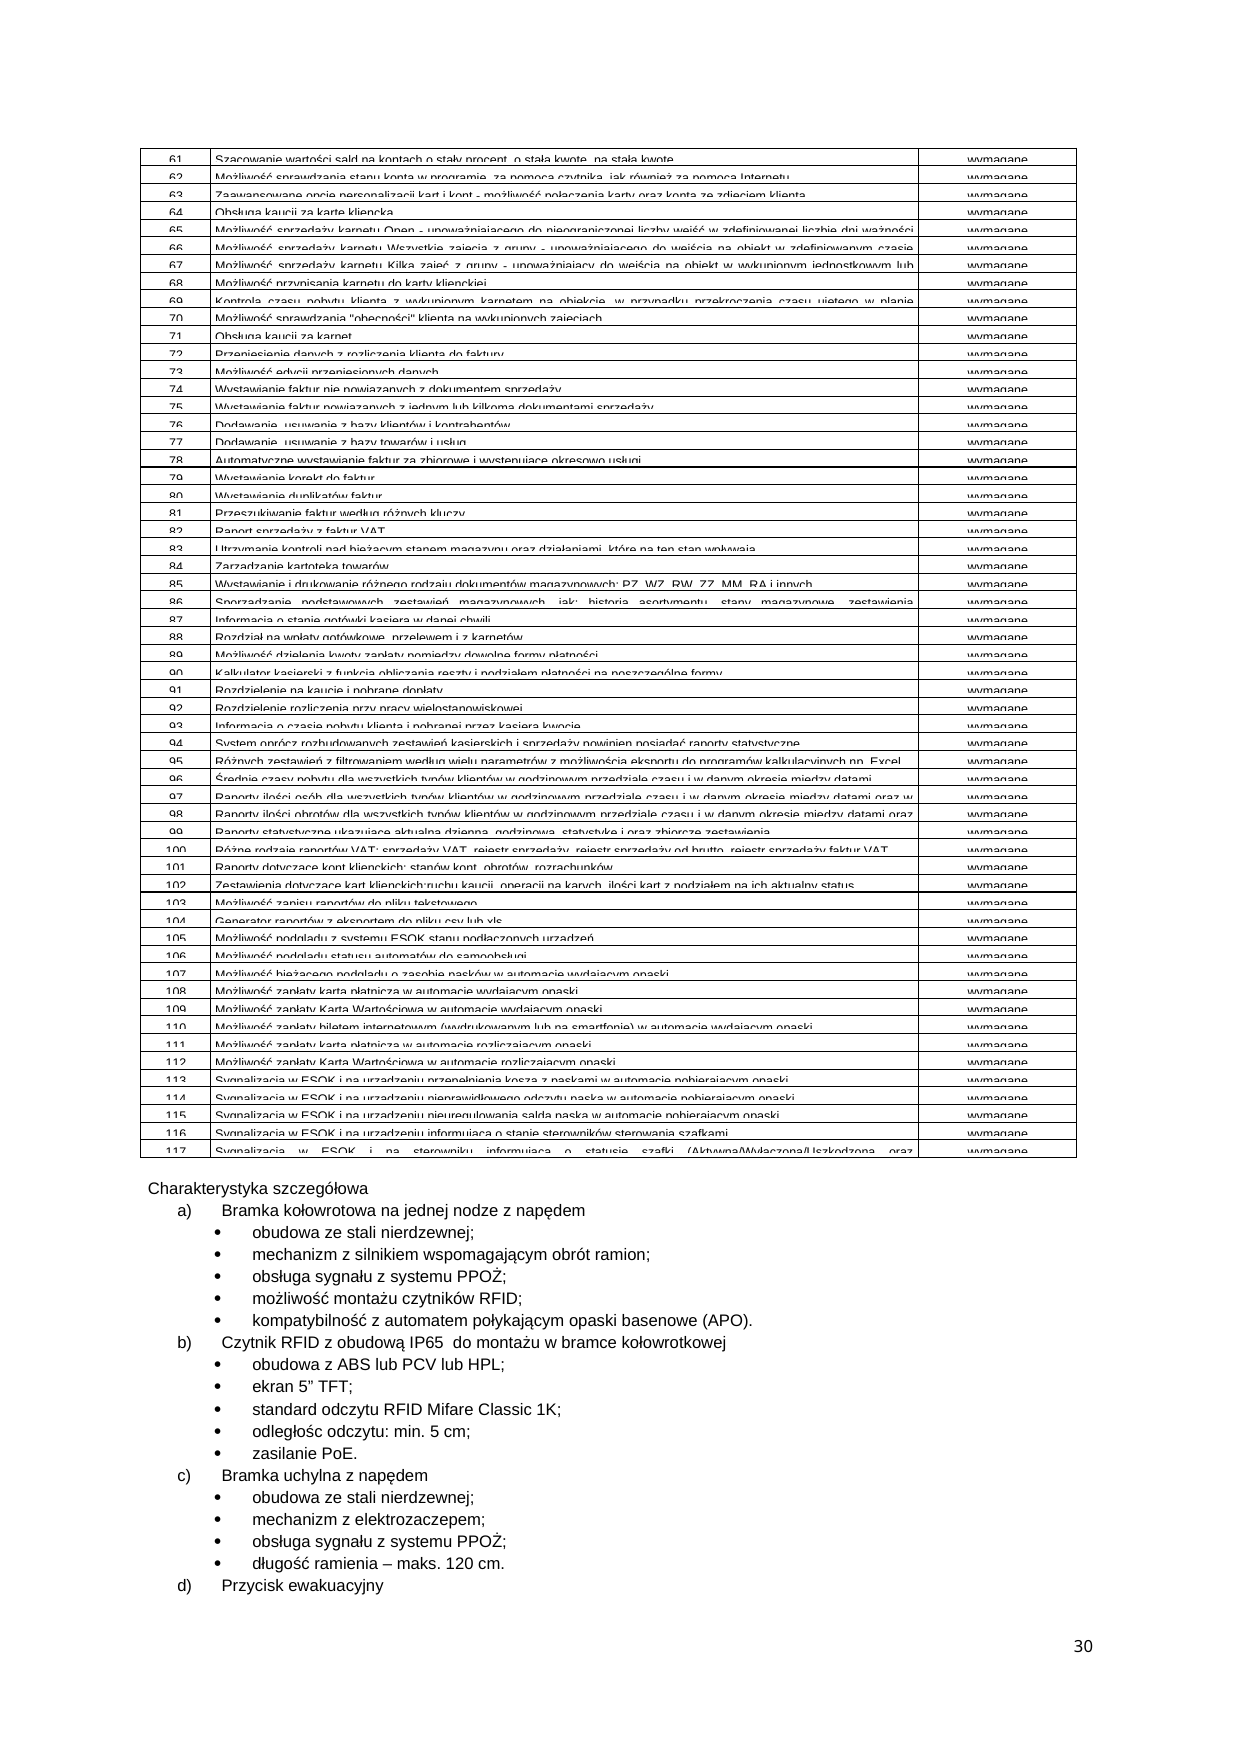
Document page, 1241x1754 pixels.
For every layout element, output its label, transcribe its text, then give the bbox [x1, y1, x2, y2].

table_cell Kontrola czasu pobytu klienta z wykupionym karnetem na obiekcie, w przypadku przekroczenia czasu ujętego w planie możliwość naliczania odpłatności wg cennika. [211, 290, 918, 307]
table_cell Rozdział na wpłaty gotówkowe, przelewem i z karnetów. [211, 627, 918, 643]
table_cell 72 [141, 344, 210, 360]
table_cell 102 [141, 875, 210, 891]
table_cell 98 [141, 804, 210, 821]
table_cell wymagane [919, 910, 1076, 927]
table_cell 109 [141, 999, 210, 1015]
table_cell Średnie czasy pobytu dla wszystkich typów klientów w godzinowym przedziale czasu i w danym okresie między datami. [211, 769, 918, 785]
list obsługa sygnału z systemu PPOŻ; [214, 1532, 1093, 1551]
list Przycisk ewakuacyjny [177, 1576, 1093, 1595]
table_cell wymagane [919, 946, 1076, 962]
table_cell 99 [141, 822, 210, 838]
table_cell wymagane [919, 521, 1076, 537]
table_cell wymagane [919, 379, 1076, 396]
table_cell 64 [141, 202, 210, 218]
table_cell wymagane [919, 1034, 1076, 1051]
table_cell 112 [141, 1052, 210, 1068]
table_cell 107 [141, 963, 210, 980]
table_cell wymagane [919, 556, 1076, 573]
table_cell 67 [141, 255, 210, 272]
table_cell Sygnalizacja w ESOK i na urządzeniu nieprawidłowego odczytu paska w automacie pobierającym opaski. [211, 1087, 918, 1104]
table_cell Sporządzanie podstawowych zestawień magazynowych, jak: historia asortymentu, stany magazynowe, zestawienia dokumentów magazynowych, ruchy towarów, kontrola zapasów towarów. [211, 591, 918, 608]
list standard odczytu RFID Mifare Classic 1K; [214, 1399, 1093, 1419]
table_cell Możliwość podglądu z systemu ESOK stanu podłączonych urządzeń [211, 928, 918, 944]
list długość ramienia – maks. 120 cm. [214, 1554, 1093, 1573]
table_cell 95 [141, 751, 210, 767]
table_cell wymagane [919, 432, 1076, 449]
table_cell 94 [141, 733, 210, 750]
table_cell wymagane [919, 999, 1076, 1015]
table_cell 115 [141, 1105, 210, 1122]
table_cell wymagane [919, 574, 1076, 590]
table_cell Automatyczne wystawianie faktur za zbiorowe i występujące okresowo usługi. [211, 450, 918, 466]
table_cell wymagane [919, 963, 1076, 980]
table_cell Informacja o stanie gotówki kasjera w danej chwili. [211, 609, 918, 626]
table_cell Dodawanie, usuwanie z bazy towarów i usług. [211, 432, 918, 449]
table_cell wymagane [919, 1105, 1076, 1122]
table_cell 76 [141, 414, 210, 431]
table_cell wymagane [919, 698, 1076, 714]
table_cell Różne rodzaje raportów VAT: sprzedaży VAT, rejestr sprzedaży, rejestr sprzedaży od brutto, rejestr sprzedaży faktur VAT. [211, 839, 918, 856]
table_cell 108 [141, 981, 210, 998]
table_cell wymagane [919, 786, 1076, 803]
table_cell 84 [141, 556, 210, 573]
table_cell Obsługa kaucji za kartę kliencką. [211, 202, 918, 218]
table_cell wymagane [919, 645, 1076, 661]
table_cell Przeszukiwanie faktur według różnych kluczy. [211, 503, 918, 519]
table_cell Różnych zestawień z filtrowaniem według wielu parametrów z możliwością eksportu do programów kalkulacyjnych np. Excel. [211, 751, 918, 767]
table_cell Możliwość zapłaty Kartą Wartościową w automacie wydającym opaski [211, 999, 918, 1015]
table_cell wymagane [919, 680, 1076, 697]
table_cell Możliwość zapłaty biletem internetowym (wydrukowanym lub na smartfonie) w automacie wydającym opaski [211, 1016, 918, 1033]
list kompatybilność z automatem połykającym opaski basenowe (APO). [214, 1311, 1093, 1330]
table_cell 74 [141, 379, 210, 396]
table_cell 100 [141, 839, 210, 856]
table_cell 91 [141, 680, 210, 697]
list ekran 5” TFT; [214, 1377, 1093, 1397]
table_cell Raporty statystyczne ukazujące aktualną dzienną, godzinową, statystykę i oraz zbiorcze zestawienia. [211, 822, 918, 838]
list Czytnik RFID z obudową IP65 do montażu w bramce kołowrotkowej [177, 1333, 1093, 1352]
list mechanizm z silnikiem wspomagającym obrót ramion; [214, 1245, 1093, 1264]
table_cell wymagane [919, 609, 1076, 626]
table_cell Rozdzielenie rozliczenia przy pracy wielostanowiskowej. [211, 698, 918, 714]
table_cell 117 [141, 1140, 210, 1157]
table_cell wymagane [919, 255, 1076, 272]
table_cell wymagane [919, 220, 1076, 236]
table_cell wymagane [919, 1140, 1076, 1157]
table_cell 77 [141, 432, 210, 449]
list obudowa ze stali nierdzewnej; [214, 1488, 1093, 1507]
table_cell 92 [141, 698, 210, 714]
table_cell Możliwość sprawdzania stanu konta w programie, za pomocą czytnika, jak również za pomocą Internetu. [211, 166, 918, 183]
table_cell Dodawanie, usuwanie z bazy klientów i kontrahentów. [211, 414, 918, 431]
table_cell 96 [141, 769, 210, 785]
table_cell 63 [141, 184, 210, 201]
table_cell Wystawianie faktur nie powiązanych z dokumentem sprzedaży. [211, 379, 918, 396]
table_cell Sygnalizacja w ESOK i na sterowniku informująca o statusie szafki (Aktywna/Wyłączona/Uszkodzona oraz Zamknięta/Otwarta). [211, 1140, 918, 1157]
table_cell 62 [141, 166, 210, 183]
table_cell wymagane [919, 857, 1076, 874]
table_cell 89 [141, 645, 210, 661]
table_cell 78 [141, 450, 210, 466]
table_cell Informacja o czasie pobytu klienta i pobranej przez kasjera kwocie. [211, 715, 918, 732]
table_cell 116 [141, 1123, 210, 1139]
table_cell 66 [141, 237, 210, 254]
table_cell 69 [141, 290, 210, 307]
table_cell wymagane [919, 344, 1076, 360]
table_cell wymagane [919, 1123, 1076, 1139]
table_cell wymagane [919, 804, 1076, 821]
table_cell wymagane [919, 981, 1076, 998]
list zasilanie PoE. [214, 1443, 1093, 1463]
table_cell Obsługa kaucji za karnet. [211, 326, 918, 342]
table_cell 90 [141, 662, 210, 679]
subtitle Charakterystyka szczegółowa [148, 1179, 1093, 1198]
list Bramka kołowrotowa na jednej nodze z napędem [177, 1201, 1093, 1220]
table_cell Zestawienia dotyczące kart klienckich:ruchu kaucji, operacji na karych, ilości kart z podziałem na ich aktualny status. [211, 875, 918, 891]
table_cell 111 [141, 1034, 210, 1051]
list obudowa ze stali nierdzewnej; [214, 1223, 1093, 1242]
table_cell 80 [141, 485, 210, 502]
table_cell 101 [141, 857, 210, 874]
table_cell wymagane [919, 1087, 1076, 1104]
table_cell wymagane [919, 202, 1076, 218]
table_cell Raporty dotyczące kont klienckich; stanów kont, obrotów, rozrachunków. [211, 857, 918, 874]
table_cell Generator raportów z eksportem do pliku csv lub xls. [211, 910, 918, 927]
table_cell wymagane [919, 326, 1076, 342]
table_cell wymagane [919, 627, 1076, 643]
table_cell wymagane [919, 450, 1076, 466]
table_cell 88 [141, 627, 210, 643]
table_cell Możliwość sprzedaży karnetu Wszystkie zajęcia z grupy - upoważniającego do wejścia na obiekt w zdefiniowanym czasie ujętym w planie zajęć dla danej grupy. [211, 237, 918, 254]
table_cell wymagane [919, 237, 1076, 254]
table_cell wymagane [919, 1016, 1076, 1033]
table_cell 70 [141, 308, 210, 325]
table_cell 68 [141, 273, 210, 289]
table_cell wymagane [919, 503, 1076, 519]
table_cell 105 [141, 928, 210, 944]
table_cell Możliwość sprzedaży karnetu Open - upoważniającego do nieograniczonej liczby wejść w zdefiniowanej liczbie dni ważności karnetu. . [211, 220, 918, 236]
table_cell Kalkulator kasjerski z funkcją obliczania reszty i podziałem płatności na poszczególne formy. [211, 662, 918, 679]
table_cell 87 [141, 609, 210, 626]
table_cell System oprócz rozbudowanych zestawień kasjerskich i sprzedaży powinien posiadać raporty statystyczne. [211, 733, 918, 750]
table_cell wymagane [919, 184, 1076, 201]
table_cell wymagane [919, 591, 1076, 608]
table_cell wymagane [919, 273, 1076, 289]
table_cell wymagane [919, 893, 1076, 909]
table_cell Sygnalizacja w ESOK i na urządzeniu informująca o stanie sterowników sterowania szafkami. [211, 1123, 918, 1139]
table_cell 97 [141, 786, 210, 803]
table_cell wymagane [919, 928, 1076, 944]
table_cell wymagane [919, 715, 1076, 732]
table_cell Zaawansowane opcje personalizacji kart i kont - możliwość połączenia karty oraz konta ze zdjęciem klienta, [211, 184, 918, 201]
table_cell Sygnalizacja w ESOK i na urządzeniu przepełnienia kosza z paskami w automacie pobierającym opaski. [211, 1070, 918, 1086]
table_cell wymagane [919, 662, 1076, 679]
table_cell Możliwość zapłaty kartą płatniczą w automacie rozliczającym opaski [211, 1034, 918, 1051]
table_cell Możliwość zapłaty kartą płatniczą w automacie wydającym opaski [211, 981, 918, 998]
table_cell Możliwość przypisania karnetu do karty klienckiej. [211, 273, 918, 289]
table_cell 79 [141, 468, 210, 484]
table_cell Raport sprzedaży z faktur VAT. [211, 521, 918, 537]
list Bramka uchylna z napędem [177, 1466, 1093, 1485]
table_cell wymagane [919, 468, 1076, 484]
table_cell wymagane [919, 822, 1076, 838]
list mechanizm z elektrozaczepem; [214, 1510, 1093, 1529]
table_cell wymagane [919, 397, 1076, 413]
table_cell Możliwość zapłaty Kartą Wartościową w automacie rozliczającym opaski [211, 1052, 918, 1068]
table_cell wymagane [919, 839, 1076, 856]
table_cell 93 [141, 715, 210, 732]
table_cell 73 [141, 361, 210, 378]
table_cell wymagane [919, 149, 1076, 165]
table_cell 86 [141, 591, 210, 608]
table_cell wymagane [919, 733, 1076, 750]
table_cell Raporty ilości osób dla wszystkich typów klientów w godzinowym przedziale czasu i w danym okresie między datami oraz w rozbiciu na kontrahenta, konto klienckie czy daną usługę. [211, 786, 918, 803]
list obudowa z ABS lub PCV lub HPL; [214, 1355, 1093, 1374]
table_cell 82 [141, 521, 210, 537]
table_cell Możliwość sprawdzania "obecności" klienta na wykupionych zajęciach, [211, 308, 918, 325]
table_cell Wystawianie duplikatów faktur. [211, 485, 918, 502]
table_cell 81 [141, 503, 210, 519]
table_cell 113 [141, 1070, 210, 1086]
table_cell 104 [141, 910, 210, 927]
table_cell wymagane [919, 166, 1076, 183]
table_cell 61 [141, 149, 210, 165]
table_cell Możliwość edycji przeniesionych danych. [211, 361, 918, 378]
table_cell Raporty ilości obrotów dla wszystkich typów klientów w godzinowym przedziale czasu i w danym okresie między datami oraz w rozbiciu na kontrahenta, konto klienckie czy daną usługę. [211, 804, 918, 821]
table_cell Rozdzielenie na kaucje i pobrane dopłaty. [211, 680, 918, 697]
table_cell 110 [141, 1016, 210, 1033]
table_cell 71 [141, 326, 210, 342]
table_cell wymagane [919, 1070, 1076, 1086]
table_cell 65 [141, 220, 210, 236]
table_cell 83 [141, 538, 210, 555]
table_cell wymagane [919, 290, 1076, 307]
table_cell 103 [141, 893, 210, 909]
table_cell Szacowanie wartości sald na kontach o stały procent, o stałą kwotę, na stałą kwotę. [211, 149, 918, 165]
table_cell Możliwość zapisu raportów do pliku tekstowego. [211, 893, 918, 909]
table_cell Możliwość sprzedaży karnetu Kilka zajęć z grupy - upoważniający do wejścia na obiekt w wykupionym jednostkowym lub kilkukrotnym czasie ujętym w planie zajęć dla danej grupy np. pojedyncze zajęcia. [211, 255, 918, 272]
table_cell Utrzymanie kontroli nad bieżącym stanem magazynu oraz działaniami, które na ten stan wpływają. [211, 538, 918, 555]
table_cell wymagane [919, 308, 1076, 325]
list możliwość montażu czytników RFID; [214, 1289, 1093, 1308]
table_cell wymagane [919, 361, 1076, 378]
table_cell wymagane [919, 751, 1076, 767]
table_cell 106 [141, 946, 210, 962]
table_cell Sygnalizacja w ESOK i na urządzeniu nieuregulowania salda paska w automacie pobierającym opaski. [211, 1105, 918, 1122]
table_cell wymagane [919, 485, 1076, 502]
list obsługa sygnału z systemu PPOŻ; [214, 1267, 1093, 1286]
table_cell Możliwość dzielenia kwoty zapłaty pomiędzy dowolne formy płatności [211, 645, 918, 661]
table_cell Możliwość bieżącego podglądu o zasobie pasków w automacie wydającym opaski [211, 963, 918, 980]
list odległośc odczytu: min. 5 cm; [214, 1421, 1093, 1441]
table_cell Wystawianie korekt do faktur. [211, 468, 918, 484]
table_cell 75 [141, 397, 210, 413]
table_cell 85 [141, 574, 210, 590]
table_cell wymagane [919, 414, 1076, 431]
table_cell Możliwość podglądu statusu automatów do samoobsługi. [211, 946, 918, 962]
table_cell wymagane [919, 875, 1076, 891]
table_cell Przeniesienie danych z rozliczenia klienta do faktury. [211, 344, 918, 360]
table_cell wymagane [919, 769, 1076, 785]
table_cell Wystawianie i drukowanie różnego rodzaju dokumentów magazynowych: PZ, WZ, RW, ZZ, MM, RA i innych. [211, 574, 918, 590]
table_cell Wystawianie faktur powiązanych z jednym lub kilkoma dokumentami sprzedaży. [211, 397, 918, 413]
table_cell Zarządzanie kartoteką towarów. [211, 556, 918, 573]
table_cell 114 [141, 1087, 210, 1104]
table_cell wymagane [919, 538, 1076, 555]
table_cell wymagane [919, 1052, 1076, 1068]
